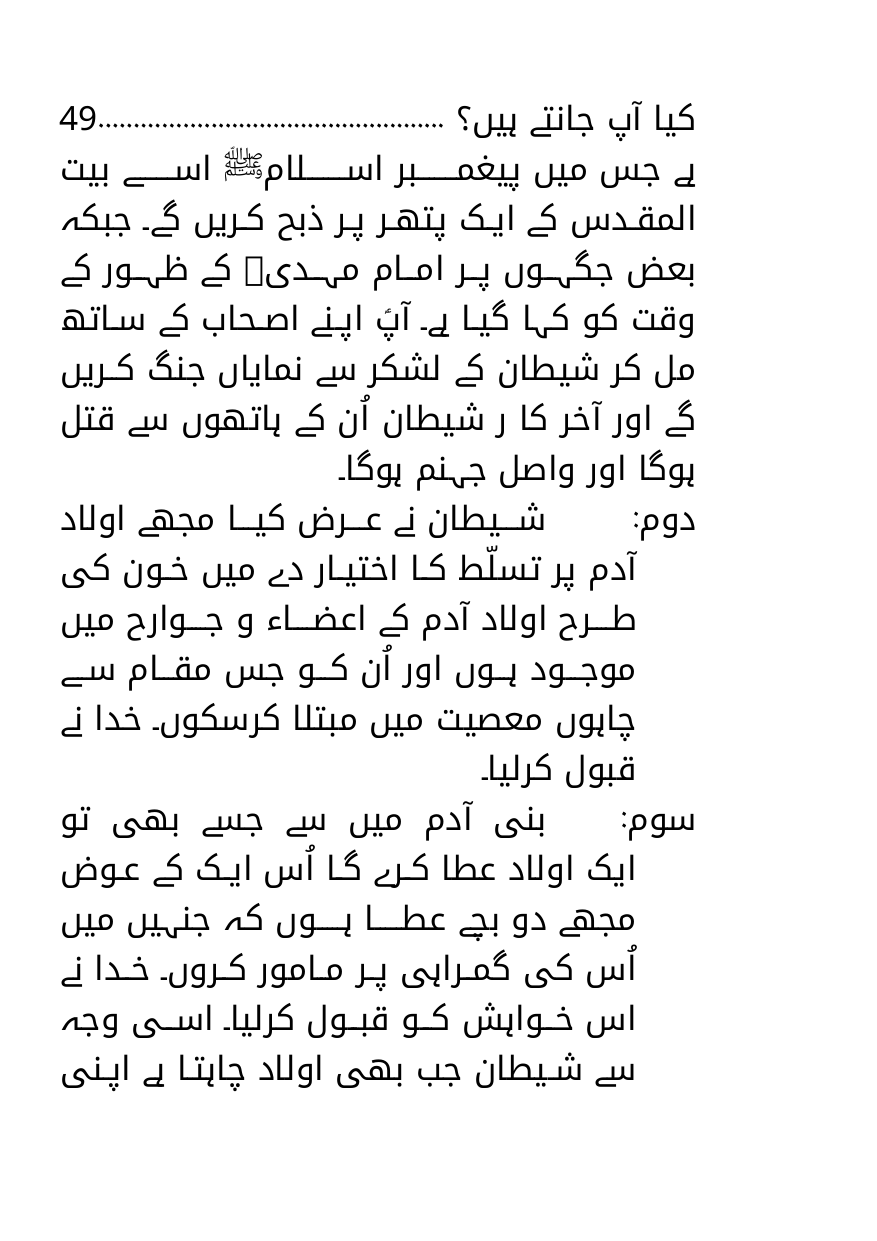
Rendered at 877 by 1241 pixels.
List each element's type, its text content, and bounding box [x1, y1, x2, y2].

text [60, 140, 697, 490]
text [60, 790, 697, 1090]
text دوم: شیطان نے عرض کیا مجھے اولاد آدم پر تسلّط کا اختیار دے میں خون کی طرح اولاد آدم کے اعضاء و جوارح میں موجود ہوں اور اُن کو جس مقام سے چاہوں معصیت میں مبتلا کرسکوں۔ خدا نے قبول کرلیا۔ [60, 490, 697, 790]
